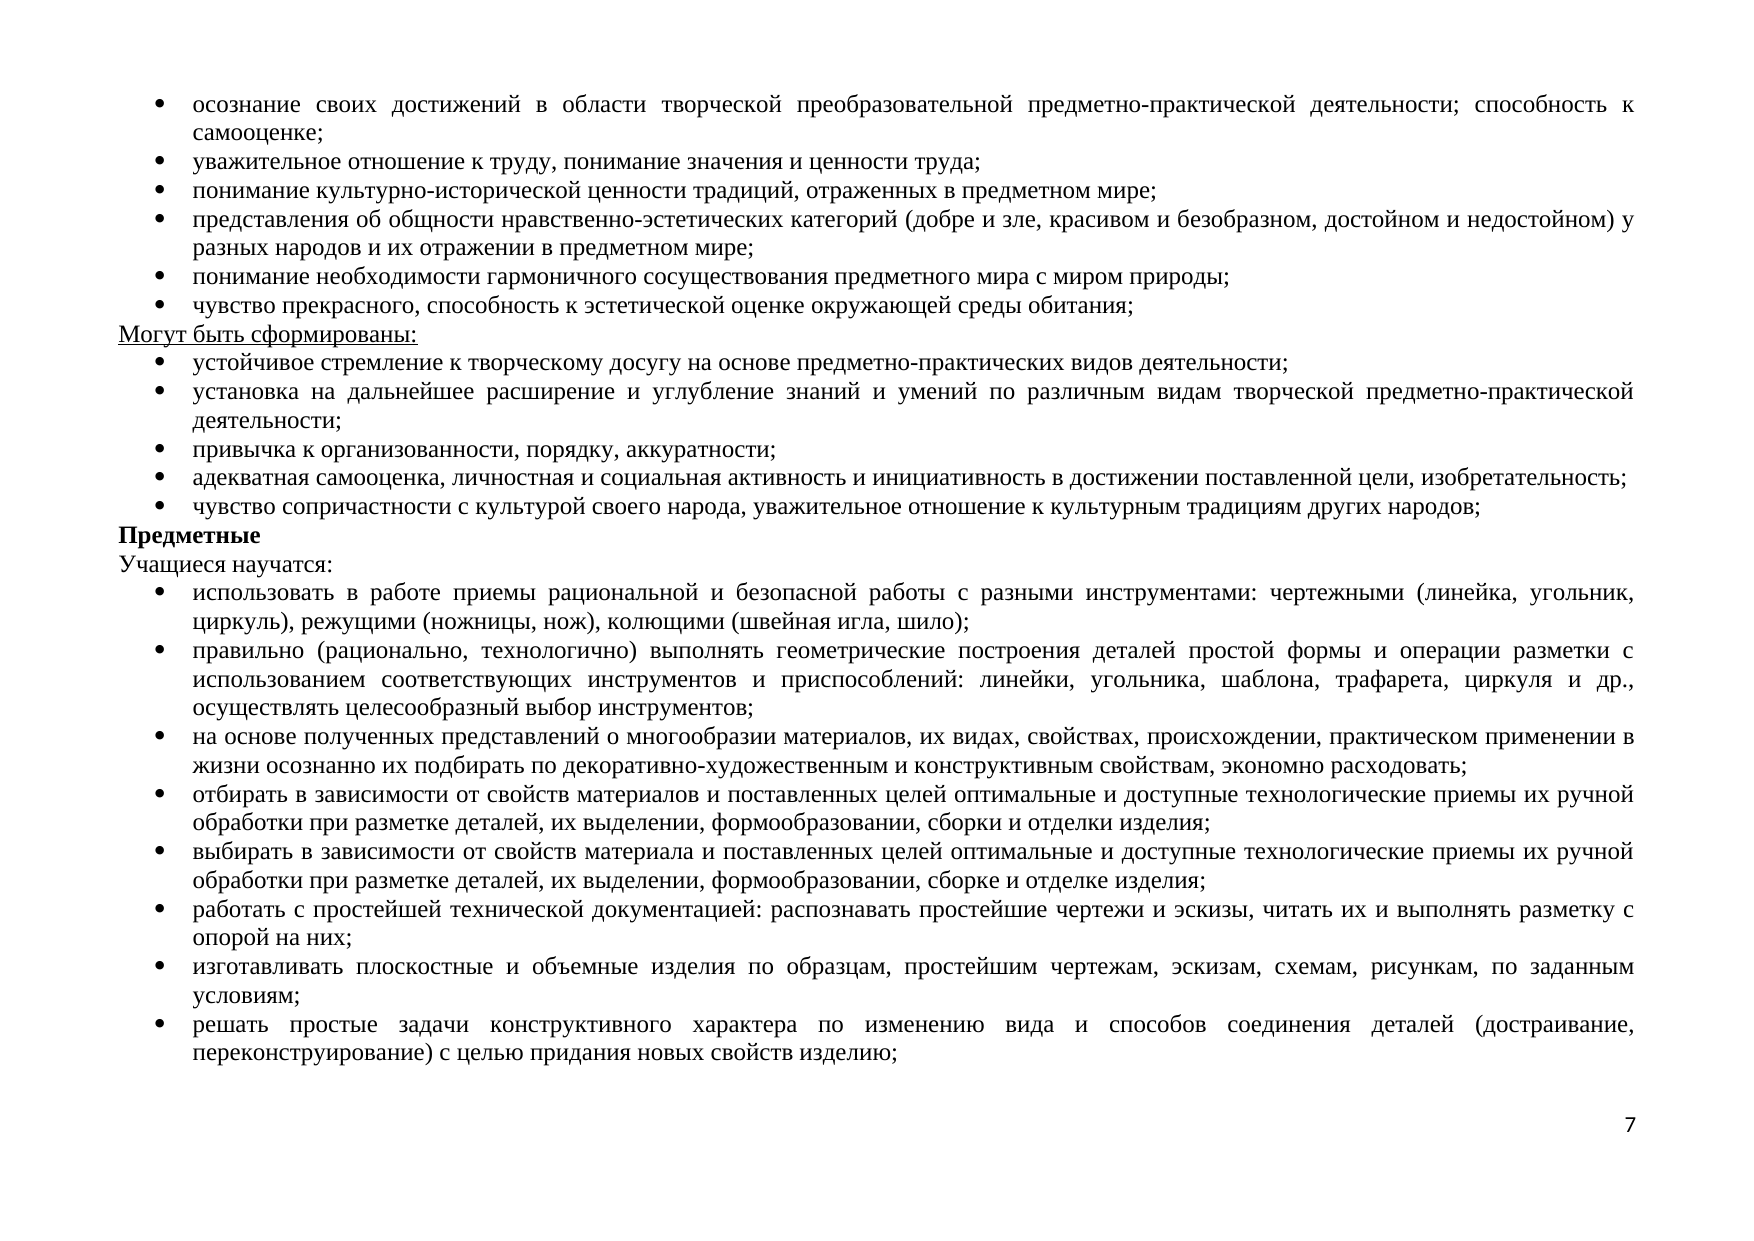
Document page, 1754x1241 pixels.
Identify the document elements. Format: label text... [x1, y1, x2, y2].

list устойчивое стремление к творческому досугу на основе предметно-практических видов деятельности; [155, 347, 1636, 376]
list чувство сопричастности с культурой своего народа, уважительное отношение к культурным традициям других народов; [155, 491, 1636, 520]
list представления об общности нравственно-эстетических категорий (добре и зле, красивом и безобразном, достойном и недостойном) у разных народов и их отражении в предметном мире; [155, 204, 1636, 261]
list уважительное отношение к труду, понимание значения и ценности труда; [155, 146, 1636, 175]
list на основе полученных представлений о многообразии материалов, их видах, свойствах, происхождении, практическом применении в жизни осознанно их подбирать по декоративно-художественным и конструктивным свойствам, экономно расходовать; [155, 721, 1636, 779]
list адекватная самооценка, личностная и социальная активность и инициативность в достижении поставленной цели, изобретательность; [155, 462, 1636, 491]
list выбирать в зависимости от свойств материала и поставленных целей оптимальные и доступные технологические приемы их ручной обработки при разметке деталей, их выделении, формообразовании, сборке и отделке изделия; [155, 836, 1636, 894]
list правильно (рационально, технологично) выполнять геометрические построения деталей простой формы и операции разметки с использованием соответствующих инструментов и приспособлений: линейки, угольника, шаблона, трафарета, циркуля и др., осуществлять целесообразный выбор инструментов; [155, 635, 1636, 721]
list использовать в работе приемы рациональной и безопасной работы с разными инструментами: чертежными (линейка, угольник, циркуль), режущими (ножницы, нож), колющими (швейная игла, шило); [155, 577, 1636, 635]
text Предметные [118, 520, 1636, 549]
list чувство прекрасного, способность к эстетической оценке окружающей среды обитания; [155, 290, 1636, 319]
text Учащиеся научатся: [118, 549, 1636, 577]
list понимание необходимости гармоничного сосуществования предметного мира с миром природы; [155, 261, 1636, 290]
list установка на дальнейшее расширение и углубление знаний и умений по различным видам творческой предметно-практической деятельности; [155, 376, 1636, 434]
list понимание культурно-исторической ценности традиций, отраженных в предметном мире; [155, 175, 1636, 204]
list решать простые задачи конструктивного характера по изменению вида и способов соединения деталей (достраивание, переконструирование) с целью придания новых свойств изделию; [155, 1009, 1636, 1066]
list изготавливать плоскостные и объемные изделия по образцам, простейшим чертежам, эскизам, схемам, рисункам, по заданным условиям; [155, 951, 1636, 1009]
list привычка к организованности, порядку, аккуратности; [155, 434, 1636, 462]
list работать с простейшей технической документацией: распознавать простейшие чертежи и эскизы, читать их и выполнять разметку с опорой на них; [155, 894, 1636, 951]
list осознание своих достижений в области творческой преобразовательной предметно-практической деятельности; способность к самооценке; [155, 89, 1636, 146]
list отбирать в зависимости от свойств материалов и поставленных целей оптимальные и доступные технологические приемы их ручной обработки при разметке деталей, их выделении, формообразовании, сборки и отделки изделия; [155, 779, 1636, 836]
text Могут быть сформированы: [118, 319, 1636, 347]
